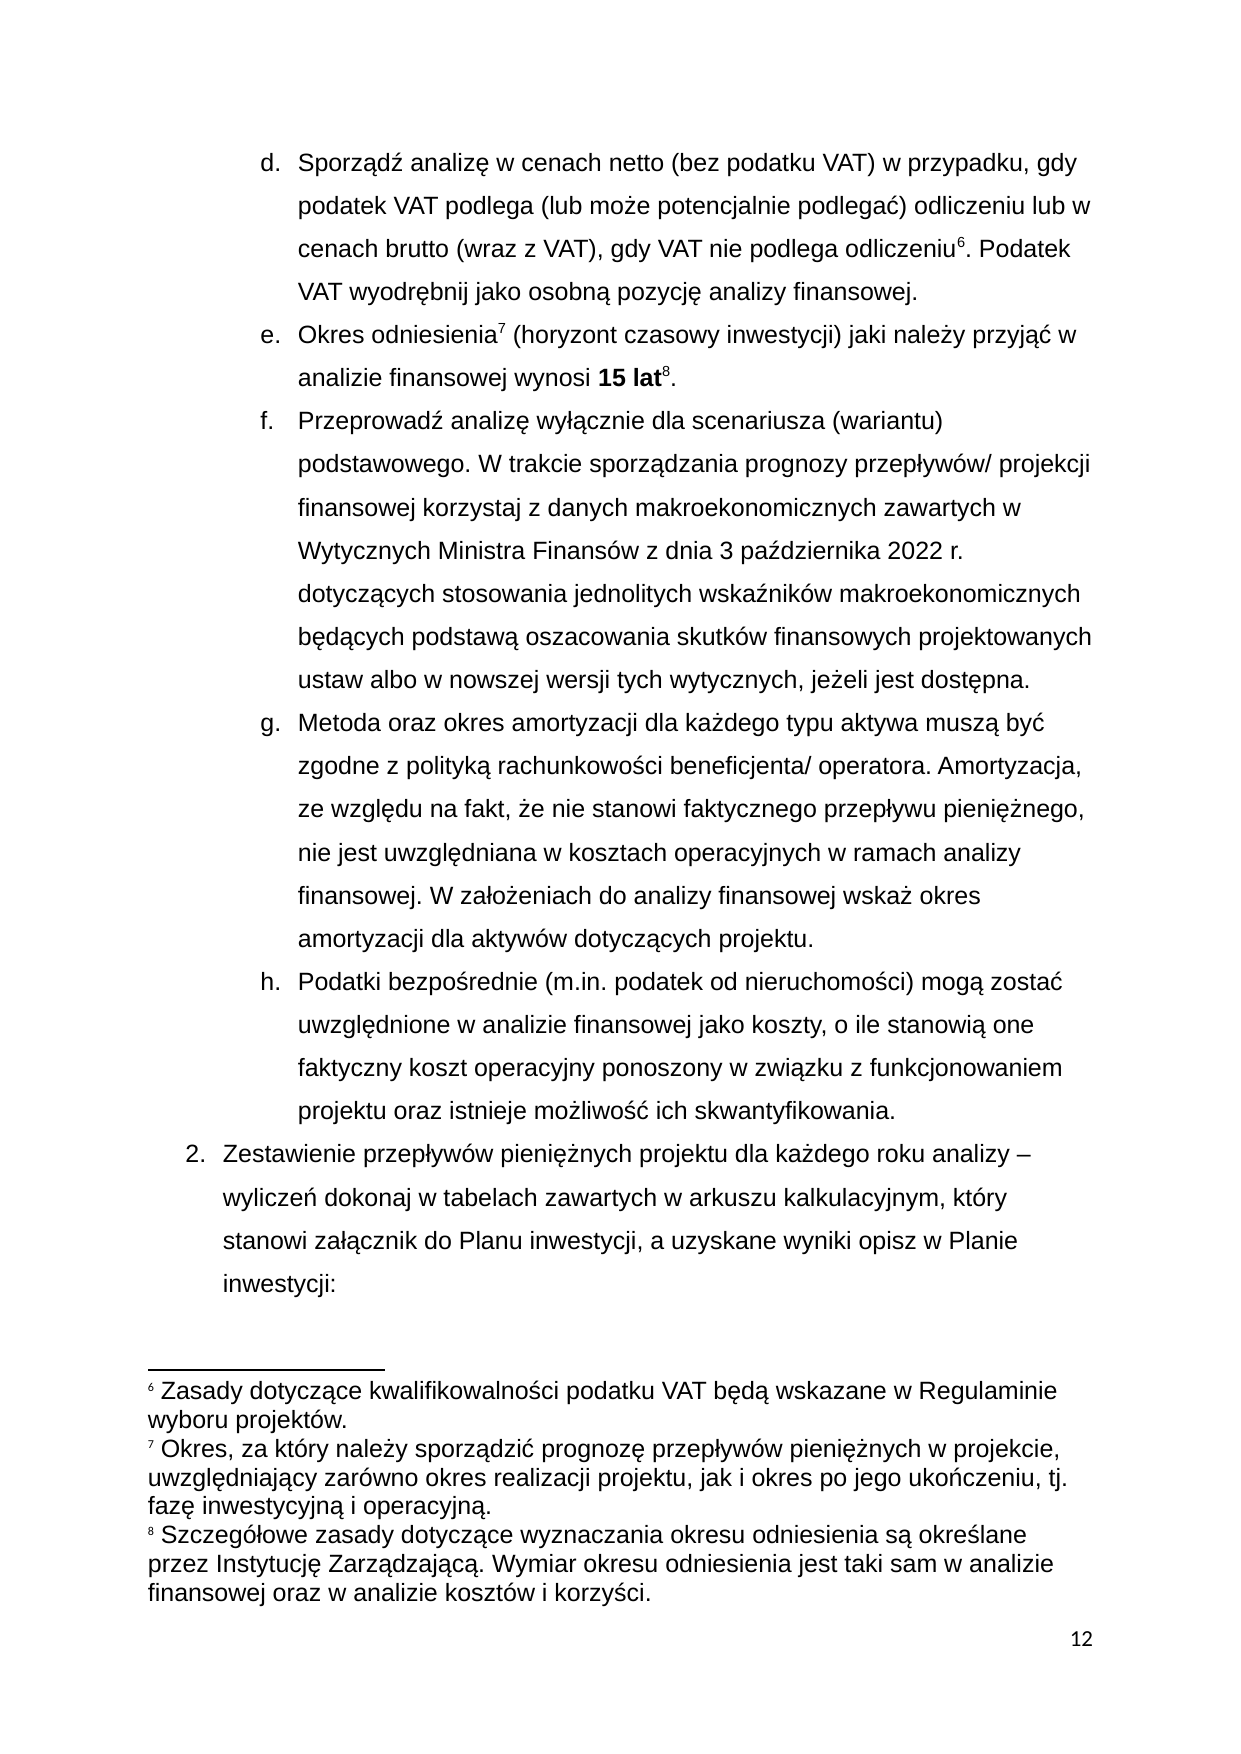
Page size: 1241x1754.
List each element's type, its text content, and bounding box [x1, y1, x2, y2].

list Okres odniesienia (horyzont czasowy inwestycji) jaki należy przyjąć w analizie finansowej wynosi 15 lat. [260, 320, 1093, 392]
list Metoda oraz okres amortyzacji dla każdego typu aktywa muszą być zgodne z polityką rachunkowości beneficjenta/ operatora. Amortyzacja, ze względu na fakt, że nie stanowi faktycznego przepływu pieniężnego, nie jest uwzględniana w kosztach operacyjnych w ramach analizy finansowej. W założeniach do analizy finansowej wskaż okres amortyzacji dla aktywów dotyczących projektu. [260, 708, 1093, 953]
list Zestawienie przepływów pieniężnych projektu dla każdego roku analizy – wyliczeń dokonaj w tabelach zawartych w arkuszu kalkulacyjnym, który stanowi załącznik do Planu inwestycji, a uzyskane wyniki opisz w Planie inwestycji: [185, 1139, 1093, 1298]
list Sporządź analizę w cenach netto (bez podatku VAT) w przypadku, gdy podatek VAT podlega (lub może potencjalnie podlegać) odliczeniu lub w cenach brutto (wraz z VAT), gdy VAT nie podlega odliczeniu. Podatek VAT wyodrębnij jako osobną pozycję analizy finansowej. [260, 148, 1093, 306]
list Podatki bezpośrednie (m.in. podatek od nieruchomości) mogą zostać uwzględnione w analizie finansowej jako koszty, o ile stanowią one faktyczny koszt operacyjny ponoszony w związku z funkcjonowaniem projektu oraz istnieje możliwość ich skwantyfikowania. [260, 967, 1093, 1125]
list Przeprowadź analizę wyłącznie dla scenariusza (wariantu) podstawowego. W trakcie sporządzania prognozy przepływów/ projekcji finansowej korzystaj z danych makroekonomicznych zawartych w Wytycznych Ministra Finansów z dnia 3 października 2022 r. dotyczących stosowania jednolitych wskaźników makroekonomicznych będących podstawą oszacowania skutków finansowych projektowanych ustaw albo w nowszej wersji tych wytycznych, jeżeli jest dostępna. [260, 406, 1093, 694]
